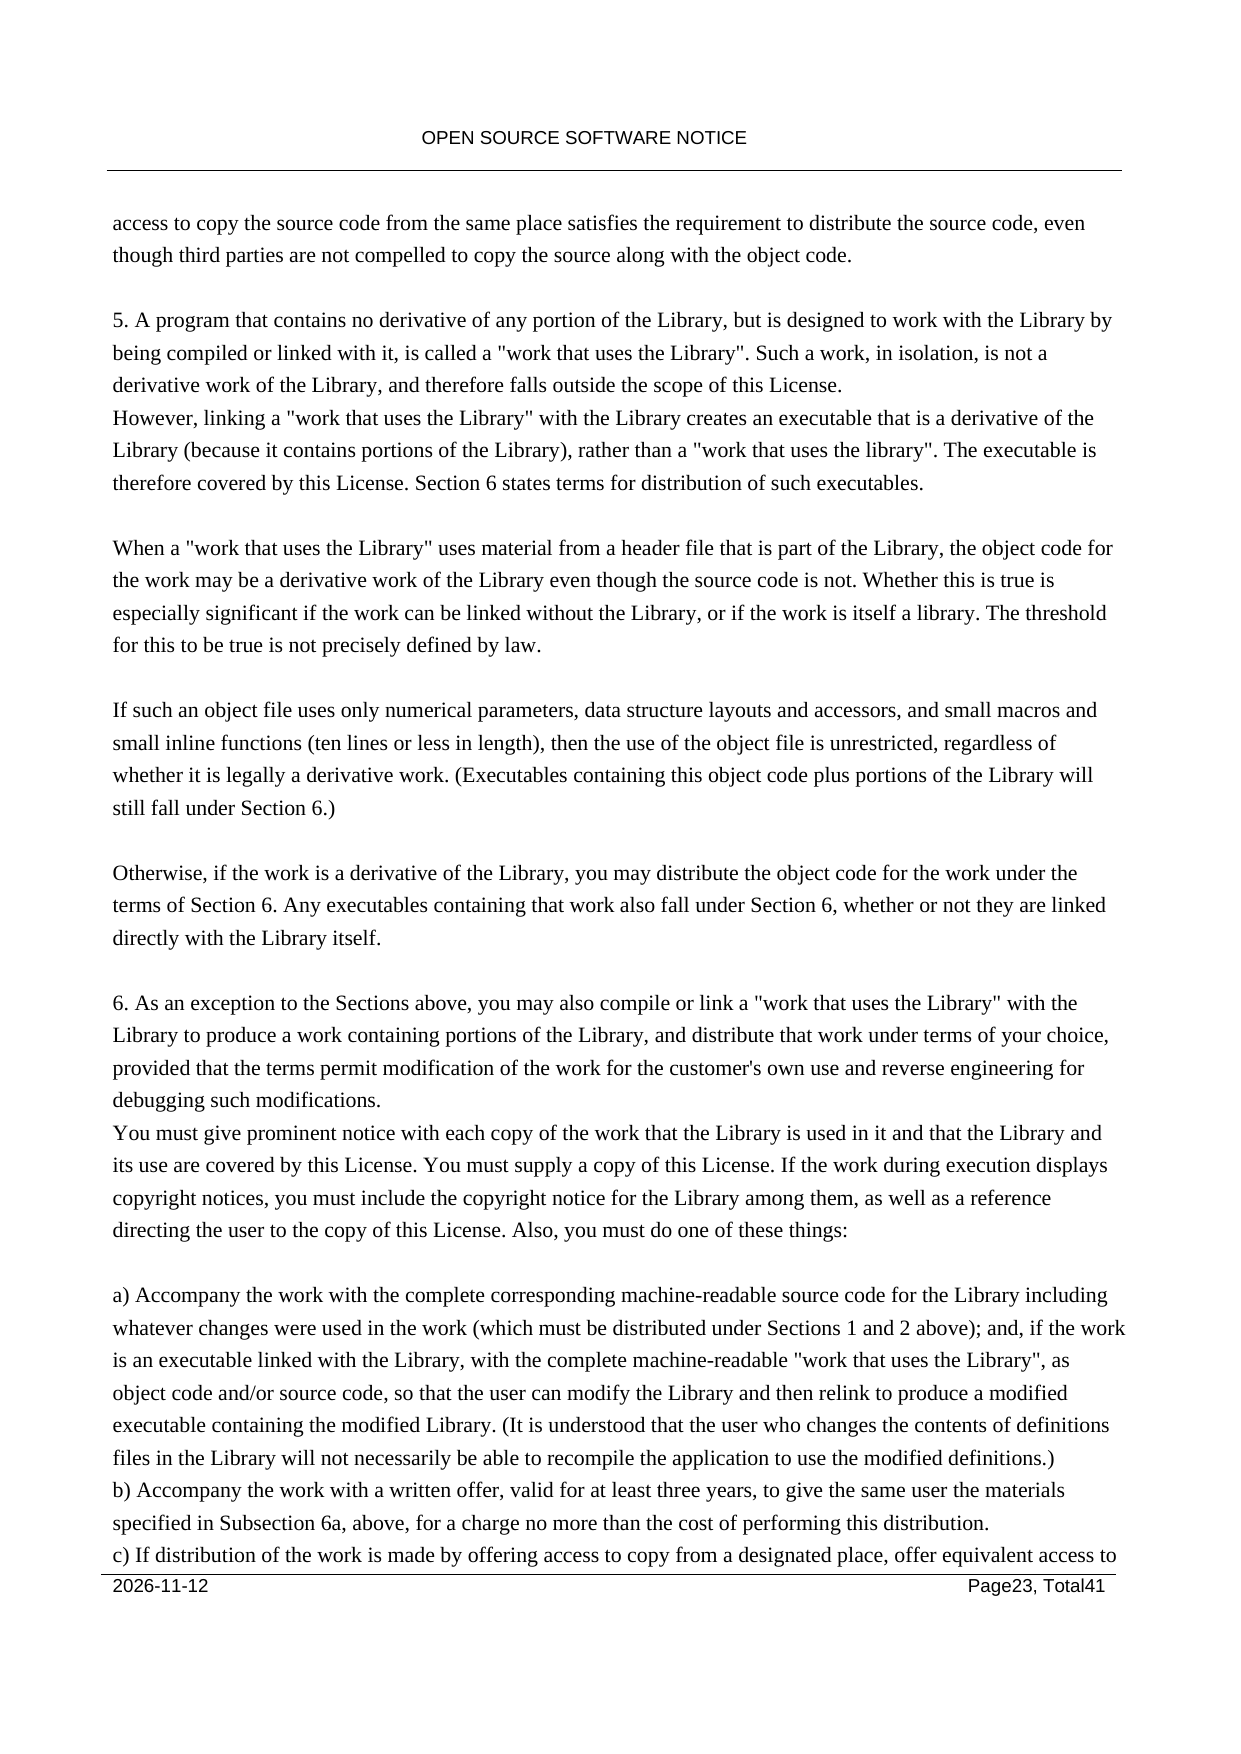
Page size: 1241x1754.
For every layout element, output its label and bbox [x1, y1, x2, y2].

text [112, 206, 1128, 1571]
